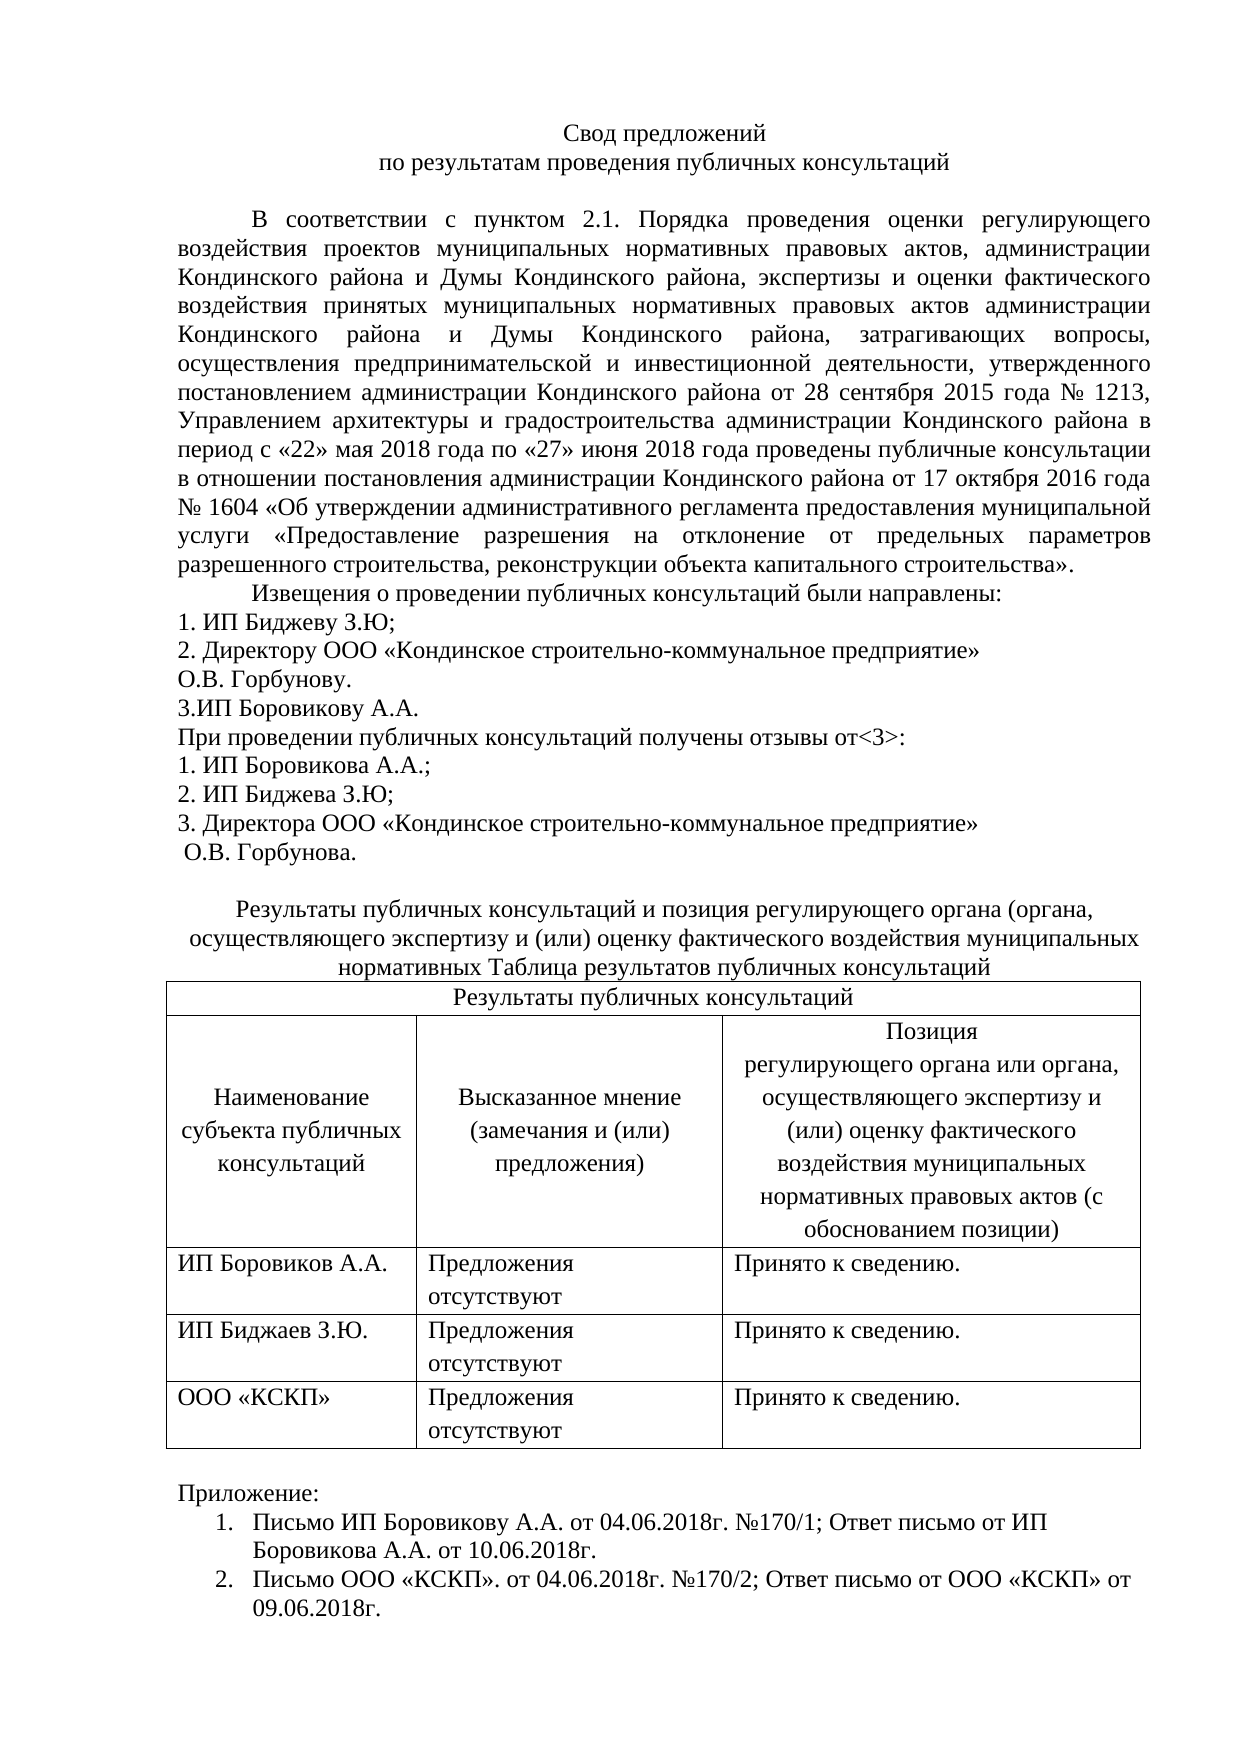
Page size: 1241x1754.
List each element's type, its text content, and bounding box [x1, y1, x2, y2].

table_cell Наименование субъекта публичных консультаций [167, 1016, 416, 1247]
table_cell ИП Биджаев З.Ю. [167, 1315, 416, 1381]
table_cell Принято к сведению. [723, 1382, 1140, 1448]
text Извещения о проведении публичных консультаций были направлены: [177, 578, 1152, 607]
text Результаты публичных консультаций и позиция регулирующего органа (органа, осуществляющего экспертизу и (или) оценку фактического воздействия муниципальных нормативных Таблица результатов публичных консультаций [177, 894, 1152, 981]
table_cell Предложения отсутствуют [417, 1382, 722, 1448]
table_cell Высказанное мнение (замечания и (или) предложения) [417, 1016, 722, 1247]
text 3.ИП Боровикову А.А. При проведении публичных консультаций получены отзывы от<3>: [177, 693, 1152, 751]
table_cell ИП Боровиков А.А. [167, 1248, 416, 1314]
table_header Результаты публичных консультаций [167, 982, 1140, 1015]
text Приложение: [177, 1478, 1152, 1507]
text 2. ИП Биджева З.Ю; [177, 779, 1152, 808]
text Свод предложений [177, 118, 1152, 147]
text О.В. Горбунову. [177, 664, 1152, 693]
text 3. Директора ООО «Кондинское строительно-коммунальное предприятие» [177, 808, 1152, 837]
text О.В. Горбунова. [177, 837, 1152, 866]
text 1. ИП Боровикова А.А.; [177, 751, 1152, 779]
table_cell Принято к сведению. [723, 1248, 1140, 1314]
list Письмо ИП Боровикову А.А. от 04.06.2018г. №170/1; Ответ письмо от ИП Боровикова А.А. от 10.06.2018г. [215, 1507, 1152, 1564]
list Письмо ООО «КСКП». от 04.06.2018г. №170/2; Ответ письмо от ООО «КСКП» от 09.06.2018г. [215, 1564, 1152, 1622]
table_cell Принято к сведению. [723, 1315, 1140, 1381]
table_cell ООО «КСКП» [167, 1382, 416, 1448]
text по результатам проведения публичных консультаций [177, 147, 1152, 176]
text В соответствии с пунктом 2.1. Порядка проведения оценки регулирующего воздействия проектов муниципальных нормативных правовых актов, администрации Кондинского района и Думы Кондинского района, экспертизы и оценки фактического воздействия принятых муниципальных нормативных правовых актов администрации Кондинского района и Думы Кондинского района, затрагивающих вопросы, осуществления предпринимательской и инвестиционной деятельности, утвержденного постановлением администрации Кондинского района от 28 сентября 2015 года № 1213, Управлением архитектуры и градостроительства администрации Кондинского района в период с «22» мая 2018 года по «27» июня 2018 года проведены публичные консультации в отношении постановления администрации Кондинского района от 17 октября 2016 года № 1604 «Об утверждении административного регламента предоставления муниципальной услуги «Предоставление разрешения на отклонение от предельных параметров разрешенного строительства, реконструкции объекта капитального строительства». [177, 204, 1152, 578]
table_cell Позиция регулирующего органа или органа, осуществляющего экспертизу и (или) оценку фактического воздействия муниципальных нормативных правовых актов (с обоснованием позиции) [723, 1016, 1140, 1247]
text 1. ИП Биджеву З.Ю; [177, 607, 1152, 636]
text 2. Директору ООО «Кондинское строительно-коммунальное предприятие» [177, 636, 1152, 664]
table_cell Предложения отсутствуют [417, 1315, 722, 1381]
table_cell Предложения отсутствуют [417, 1248, 722, 1314]
